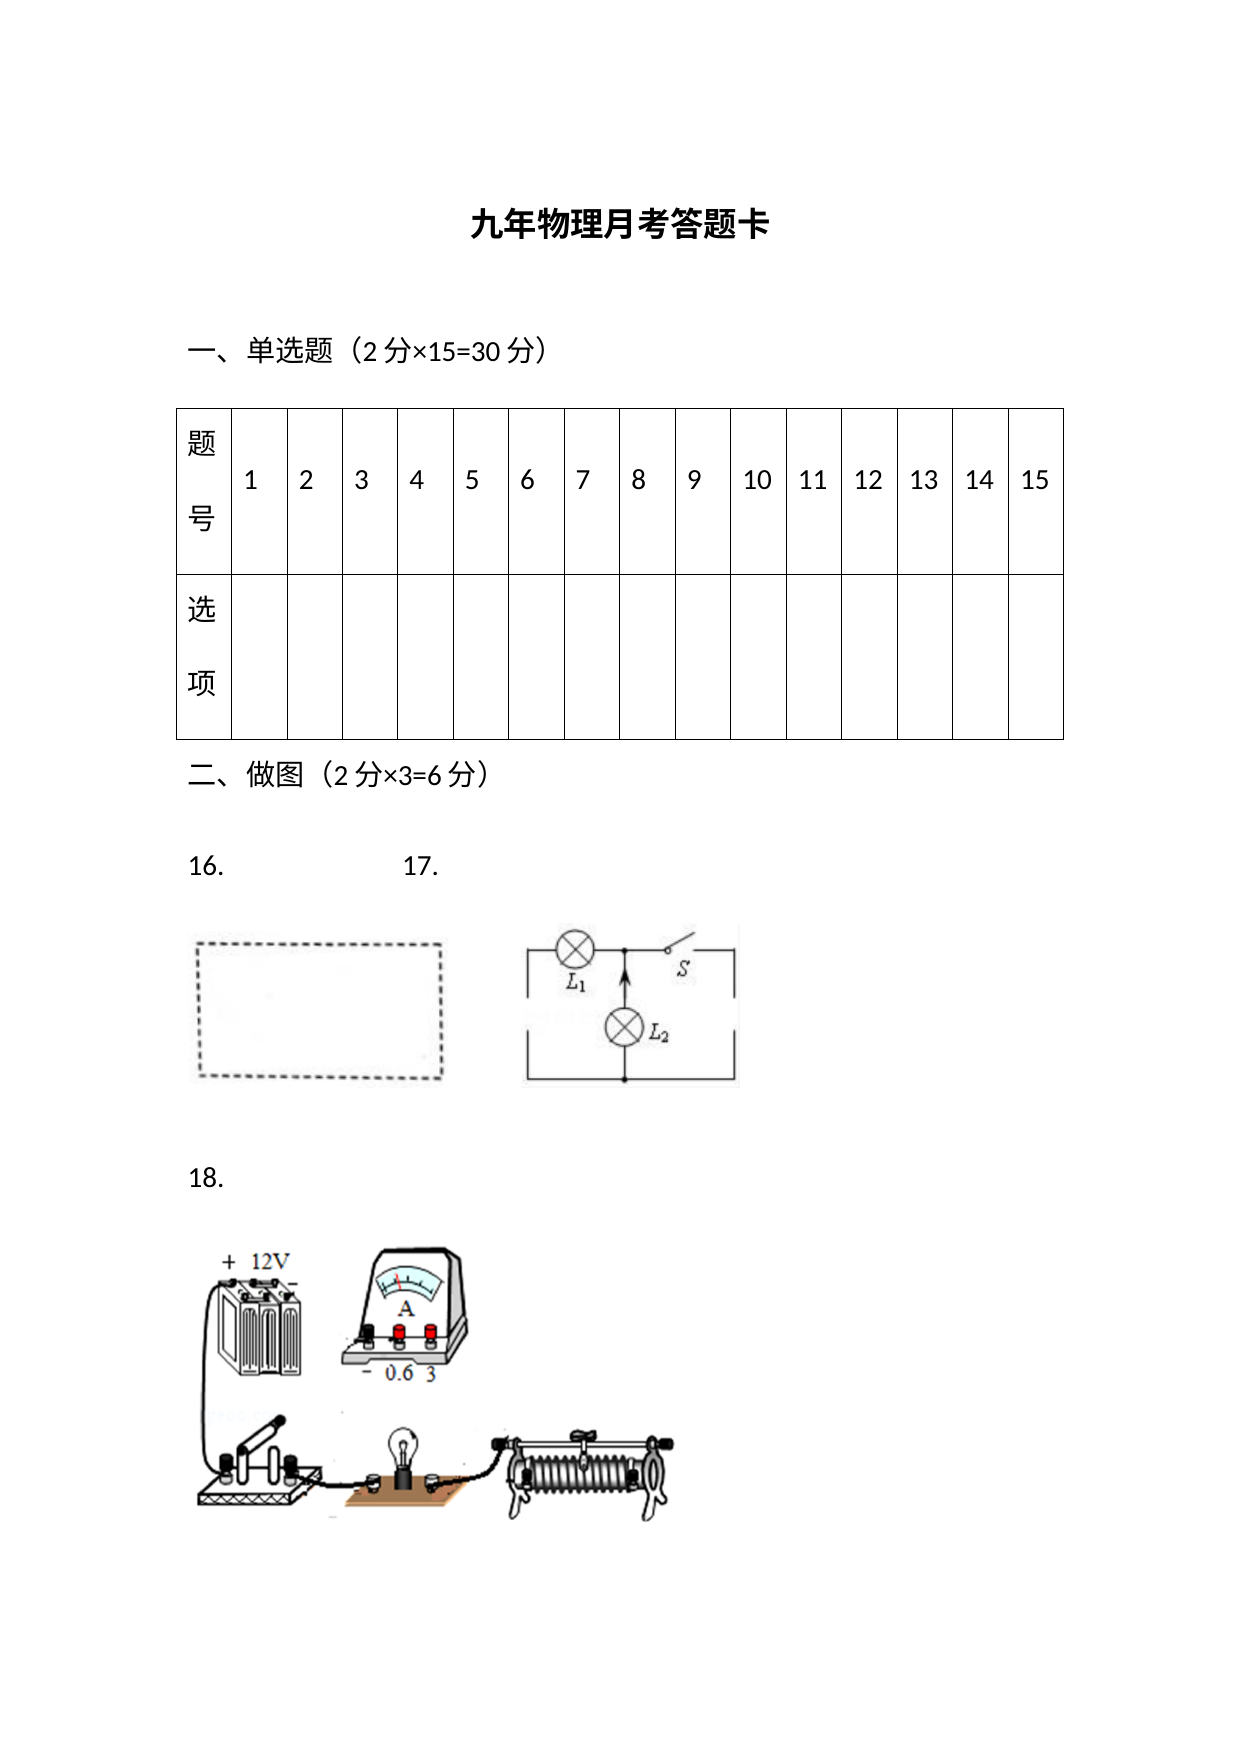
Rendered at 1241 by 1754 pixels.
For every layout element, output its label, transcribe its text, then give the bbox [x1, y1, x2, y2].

table_cell [898, 575, 952, 739]
table_header 4 [398, 409, 453, 574]
table_cell [288, 575, 342, 739]
table_header 1 [232, 409, 287, 574]
table_cell [953, 575, 1008, 739]
table_cell [454, 575, 508, 739]
table_cell 选项 [177, 575, 231, 739]
table_cell [398, 575, 453, 739]
table_header 8 [620, 409, 675, 574]
table_header 14 [953, 409, 1008, 574]
table_header 3 [343, 409, 397, 574]
table_cell [509, 575, 564, 739]
table_cell [620, 575, 675, 739]
picture [187, 1235, 685, 1522]
text 一、单选题（2分×15=30分） [187, 316, 1053, 381]
table_cell [787, 575, 841, 739]
table_cell [731, 575, 786, 739]
picture [521, 923, 740, 1088]
picture [187, 931, 449, 1088]
table_header 15 [1009, 409, 1063, 574]
table_header 7 [565, 409, 619, 574]
subtitle 九年物理月考答题卡 [187, 189, 1053, 254]
table_cell [343, 575, 397, 739]
table_header 11 [787, 409, 841, 574]
table_header 10 [731, 409, 786, 574]
table_header 9 [676, 409, 730, 574]
table_cell [676, 575, 730, 739]
table_header 12 [842, 409, 897, 574]
table_header 13 [898, 409, 952, 574]
table_header 6 [509, 409, 564, 574]
table_cell [232, 575, 287, 739]
table_cell [842, 575, 897, 739]
table_cell [1009, 575, 1063, 739]
text 18. [187, 1144, 1053, 1209]
table_header 5 [454, 409, 508, 574]
table_cell [565, 575, 619, 739]
table_header 题号 [177, 409, 231, 574]
text 16. 17. [187, 832, 1053, 897]
text 二、做图（2分×3=6分） [187, 740, 1053, 805]
table_header 2 [288, 409, 342, 574]
